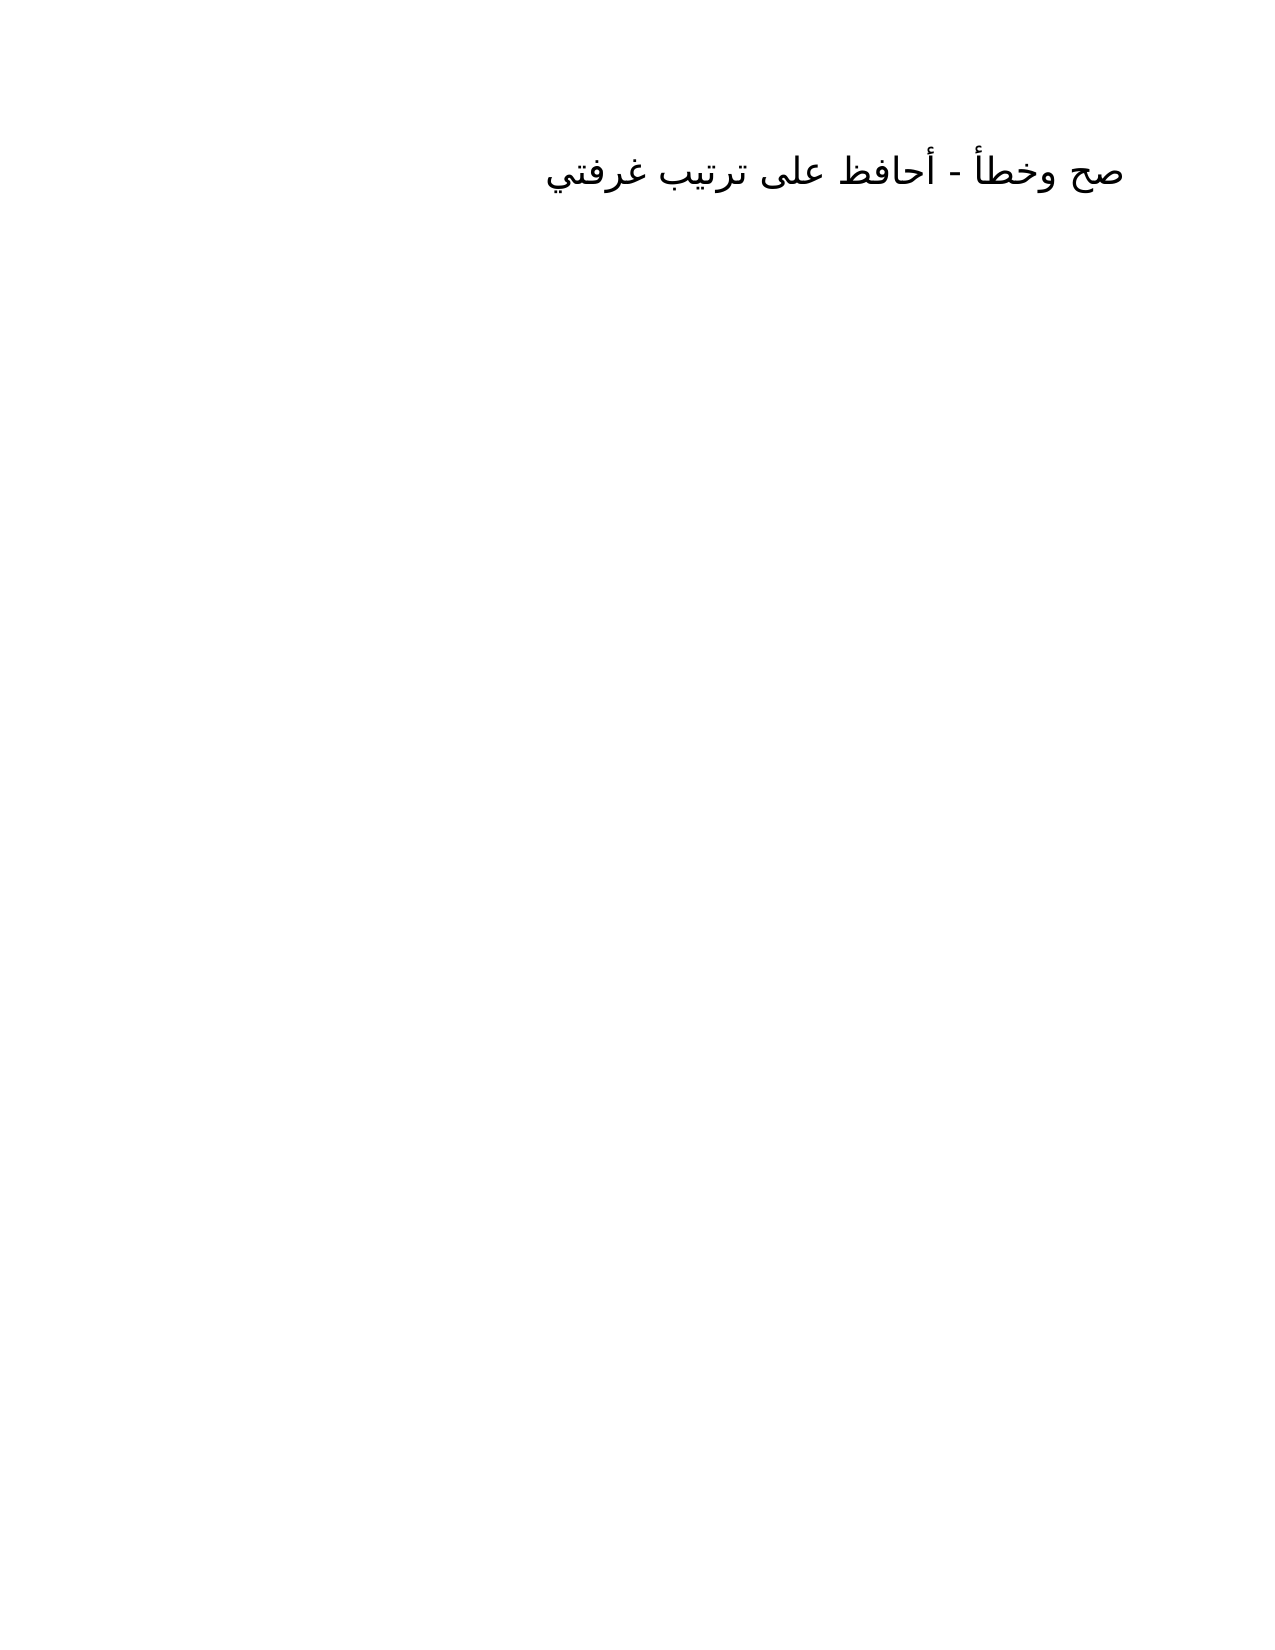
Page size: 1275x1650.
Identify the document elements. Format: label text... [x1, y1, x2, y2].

text صح وخطأ - أحافظ على ترتيب غرفتي [150, 150, 1125, 194]
